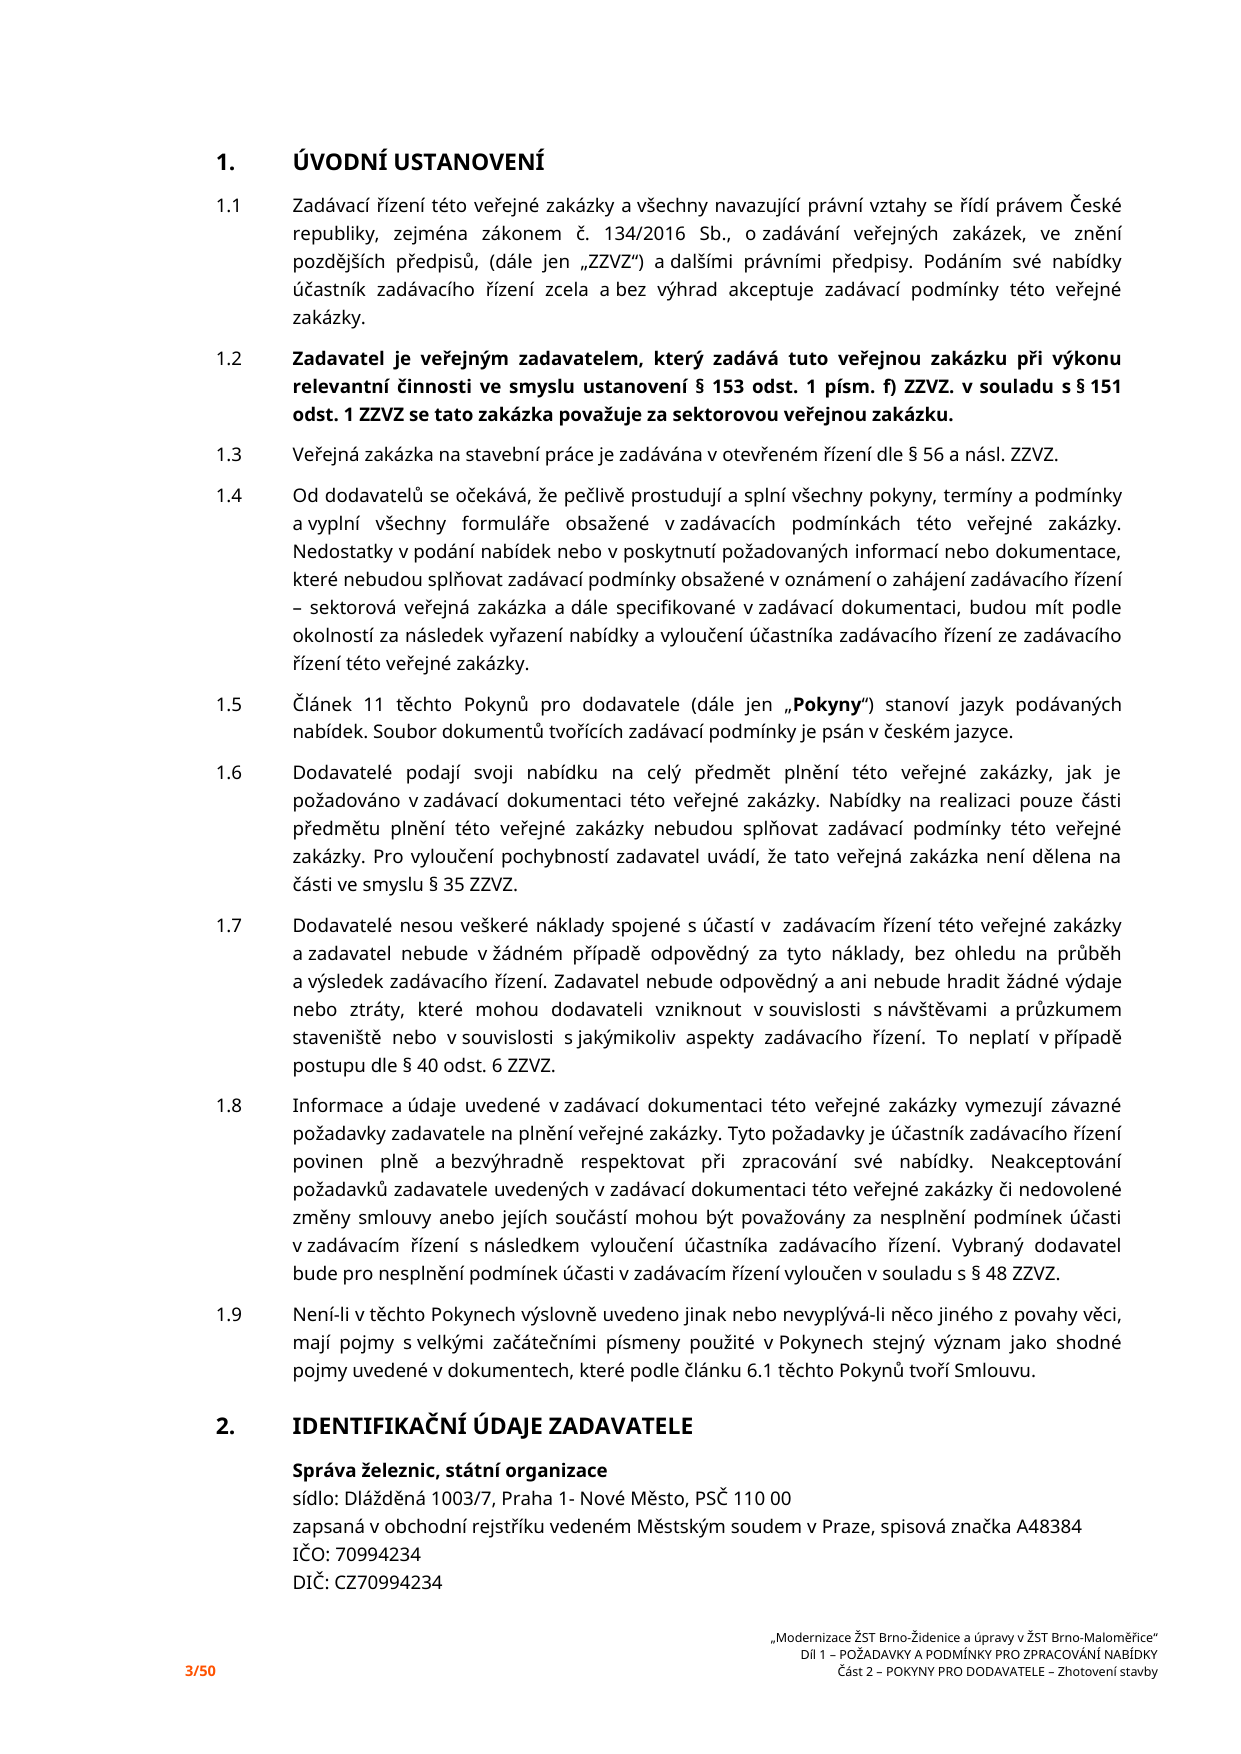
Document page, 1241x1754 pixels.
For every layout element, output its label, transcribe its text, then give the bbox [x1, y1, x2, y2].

text Článek 11 těchto Pokynů pro dodavatele (dále jen „Pokyny“) stanoví jazyk podávaných nabídek. Soubor dokumentů tvořících zadávací podmínky je psán v českém jazyce. [216, 691, 1122, 744]
text ÚVODNÍ USTANOVENÍ [216, 146, 1122, 177]
text DIČ: CZ70994234 [292, 1569, 1122, 1595]
text Dodavatelé podají svoji nabídku na celý předmět plnění této veřejné zakázky, jak je požadováno v zadávací dokumentaci této veřejné zakázky. Nabídky na realizaci pouze části předmětu plnění této veřejné zakázky nebudou splňovat zadávací podmínky této veřejné zakázky. Pro vyloučení pochybností zadavatel uvádí, že tato veřejná zakázka není dělena na části ve smyslu § 35 ZZVZ. [216, 759, 1122, 897]
text zapsaná v obchodní rejstříku vedeném Městským soudem v Praze, spisová značka A48384 [292, 1513, 1122, 1539]
text Není-li v těchto Pokynech výslovně uvedeno jinak nebo nevyplývá-li něco jiného z povahy věci, mají pojmy s velkými začátečními písmeny použité v Pokynech stejný význam jako shodné pojmy uvedené v dokumentech, které podle článku 6.1 těchto Pokynů tvoří Smlouvu. [216, 1301, 1122, 1383]
text Dodavatelé nesou veškeré náklady spojené s účastí v zadávacím řízení této veřejné zakázky a zadavatel nebude v žádném případě odpovědný za tyto náklady, bez ohledu na průběh a výsledek zadávacího řízení. Zadavatel nebude odpovědný a ani nebude hradit žádné výdaje nebo ztráty, které mohou dodavateli vzniknout v souvislosti s návštěvami a průzkumem staveniště nebo v souvislosti s jakýmikoliv aspekty zadávacího řízení. To neplatí v případě postupu dle § 40 odst. 6 ZZVZ. [216, 912, 1122, 1078]
text Zadávací řízení této veřejné zakázky a všechny navazující právní vztahy se řídí právem České republiky, zejména zákonem č. 134/2016 Sb., o zadávání veřejných zakázek, ve znění pozdějších předpisů, (dále jen „ZZVZ“) a dalšími právními předpisy. Podáním své nabídky účastník zadávacího řízení zcela a bez výhrad akceptuje zadávací podmínky této veřejné zakázky. [216, 192, 1122, 330]
text IDENTIFIKAČNÍ ÚDAJE ZADAVATELE [216, 1410, 1122, 1442]
text sídlo: Dlážděná 1003/7, Praha 1- Nové Město, PSČ 110 00 [292, 1485, 1122, 1511]
text Informace a údaje uvedené v zadávací dokumentaci této veřejné zakázky vymezují závazné požadavky zadavatele na plnění veřejné zakázky. Tyto požadavky je účastník zadávacího řízení povinen plně a bezvýhradně respektovat při zpracování své nabídky. Neakceptování požadavků zadavatele uvedených v zadávací dokumentaci této veřejné zakázky či nedovolené změny smlouvy anebo jejích součástí mohou být považovány za nesplnění podmínek účasti v zadávacím řízení s následkem vyloučení účastníka zadávacího řízení. Vybraný dodavatel bude pro nesplnění podmínek účasti v zadávacím řízení vyloučen v souladu s § 48 ZZVZ. [216, 1093, 1122, 1286]
text IČO: 70994234 [292, 1541, 1122, 1567]
text Správa železnic, státní organizace [292, 1457, 1122, 1483]
text Od dodavatelů se očekává, že pečlivě prostudují a splní všechny pokyny, termíny a podmínky a vyplní všechny formuláře obsažené v zadávacích podmínkách této veřejné zakázky. Nedostatky v podání nabídek nebo v poskytnutí požadovaných informací nebo dokumentace, které nebudou splňovat zadávací podmínky obsažené v oznámení o zahájení zadávacího řízení – sektorová veřejná zakázka a dále specifikované v zadávací dokumentaci, budou mít podle okolností za následek vyřazení nabídky a vyloučení účastníka zadávacího řízení ze zadávacího řízení této veřejné zakázky. [216, 482, 1122, 676]
text Zadavatel je veřejným zadavatelem, který zadává tuto veřejnou zakázku při výkonu relevantní činnosti ve smyslu ustanovení § 153 odst. 1 písm. f) ZZVZ. v souladu s § 151 odst. 1 ZZVZ se tato zakázka považuje za sektorovou veřejnou zakázku. [216, 345, 1122, 427]
text Veřejná zakázka na stavební práce je zadávána v otevřeném řízení dle § 56 a násl. ZZVZ. [216, 442, 1122, 467]
